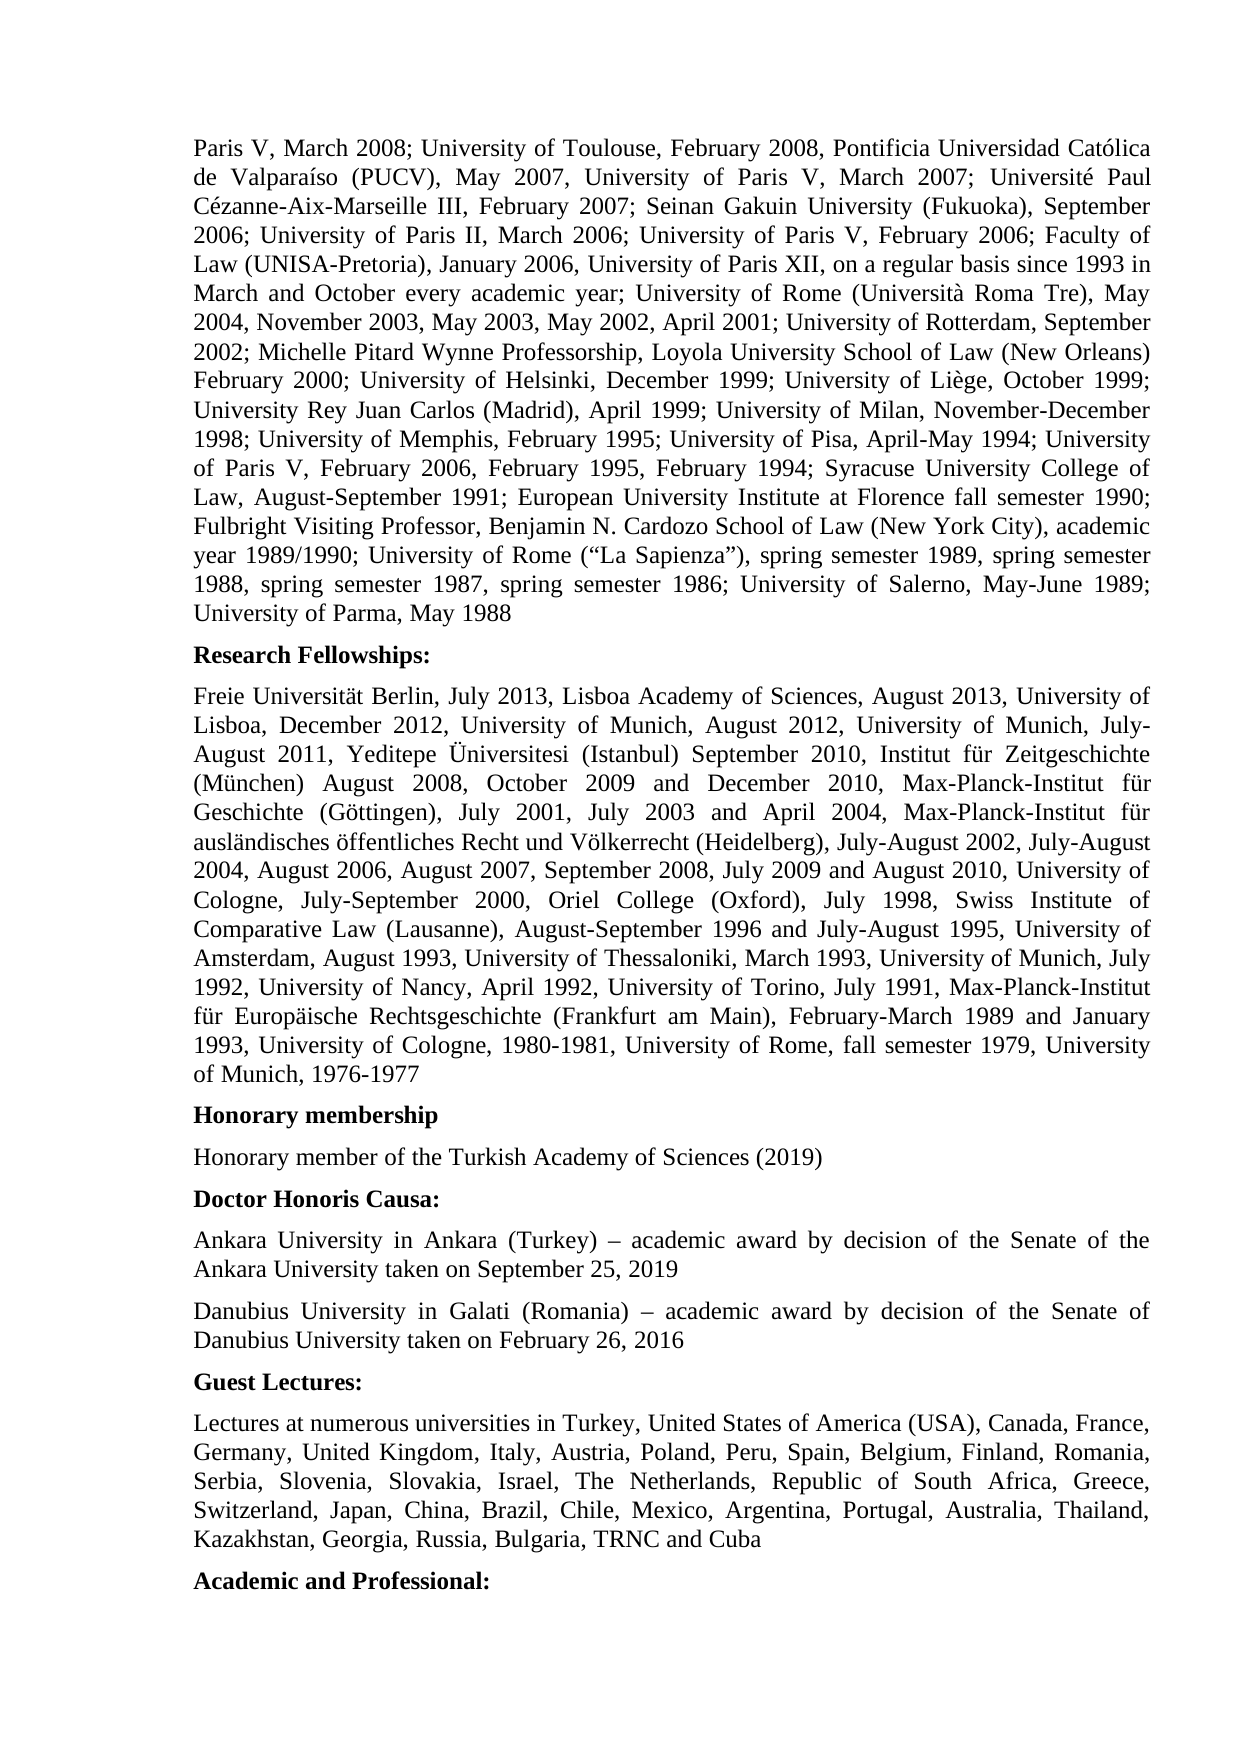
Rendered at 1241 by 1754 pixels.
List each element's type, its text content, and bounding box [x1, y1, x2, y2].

text Honorary membership [193, 1100, 1152, 1129]
text Lectures at numerous universities in Turkey, United States of America (USA), Canada, France, Germany, United Kingdom, Italy, Austria, Poland, Peru, Spain, Belgium, Finland, Romania, Serbia, Slovenia, Slovakia, Israel, The Netherlands, Republic of South Africa, Greece, Switzerland, Japan, China, Brazil, Chile, Mexico, Argentina, Portugal, Australia, Thailand, Kazakhstan, Georgia, Russia, Bulgaria, TRNC and Cuba [193, 1408, 1152, 1553]
text Doctor Honoris Causa: [193, 1183, 1152, 1213]
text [193, 133, 1152, 627]
text Research Fellowships: [193, 639, 1152, 668]
text Freie Universität Berlin, July 2013, Lisboa Academy of Sciences, August 2013, University of Lisboa, December 2012, University of Munich, August 2012, University of Munich, July-August 2011, Yeditepe Üniversitesi (Istanbul) September 2010, Institut für Zeitgeschichte (München) August 2008, October 2009 and December 2010, Max-Planck-Institut für Geschichte (Göttingen), July 2001, July 2003 and April 2004, Max-Planck-Institut für ausländisches öffentliches Recht und Völkerrecht (Heidelberg), July-August 2002, July-August 2004, August 2006, August 2007, September 2008, July 2009 and August 2010, University of Cologne, July-September 2000, Oriel College (Oxford), July 1998, Swiss Institute of Comparative Law (Lausanne), August-September 1996 and July-August 1995, University of Amsterdam, August 1993, University of Thessaloniki, March 1993, University of Munich, July 1992, University of Nancy, April 1992, University of Torino, July 1991, Max-Planck-Institut für Europäische Rechtsgeschichte (Frankfurt am Main), February-March 1989 and January 1993, University of Cologne, 1980-1981, University of Rome, fall semester 1979, University of Munich, 1976-1977 [193, 681, 1152, 1088]
text Academic and Professional: [193, 1566, 1152, 1595]
text Ankara University in Ankara (Turkey) – academic award by decision of the Senate of the Ankara University taken on September 25, 2019 [193, 1225, 1152, 1283]
text Danubius University in Galati (Romania) – academic award by decision of the Senate of Danubius University taken on February 26, 2016 [193, 1296, 1152, 1354]
text Guest Lectures: [193, 1366, 1152, 1395]
text Honorary member of the Turkish Academy of Sciences (2019) [193, 1142, 1152, 1171]
